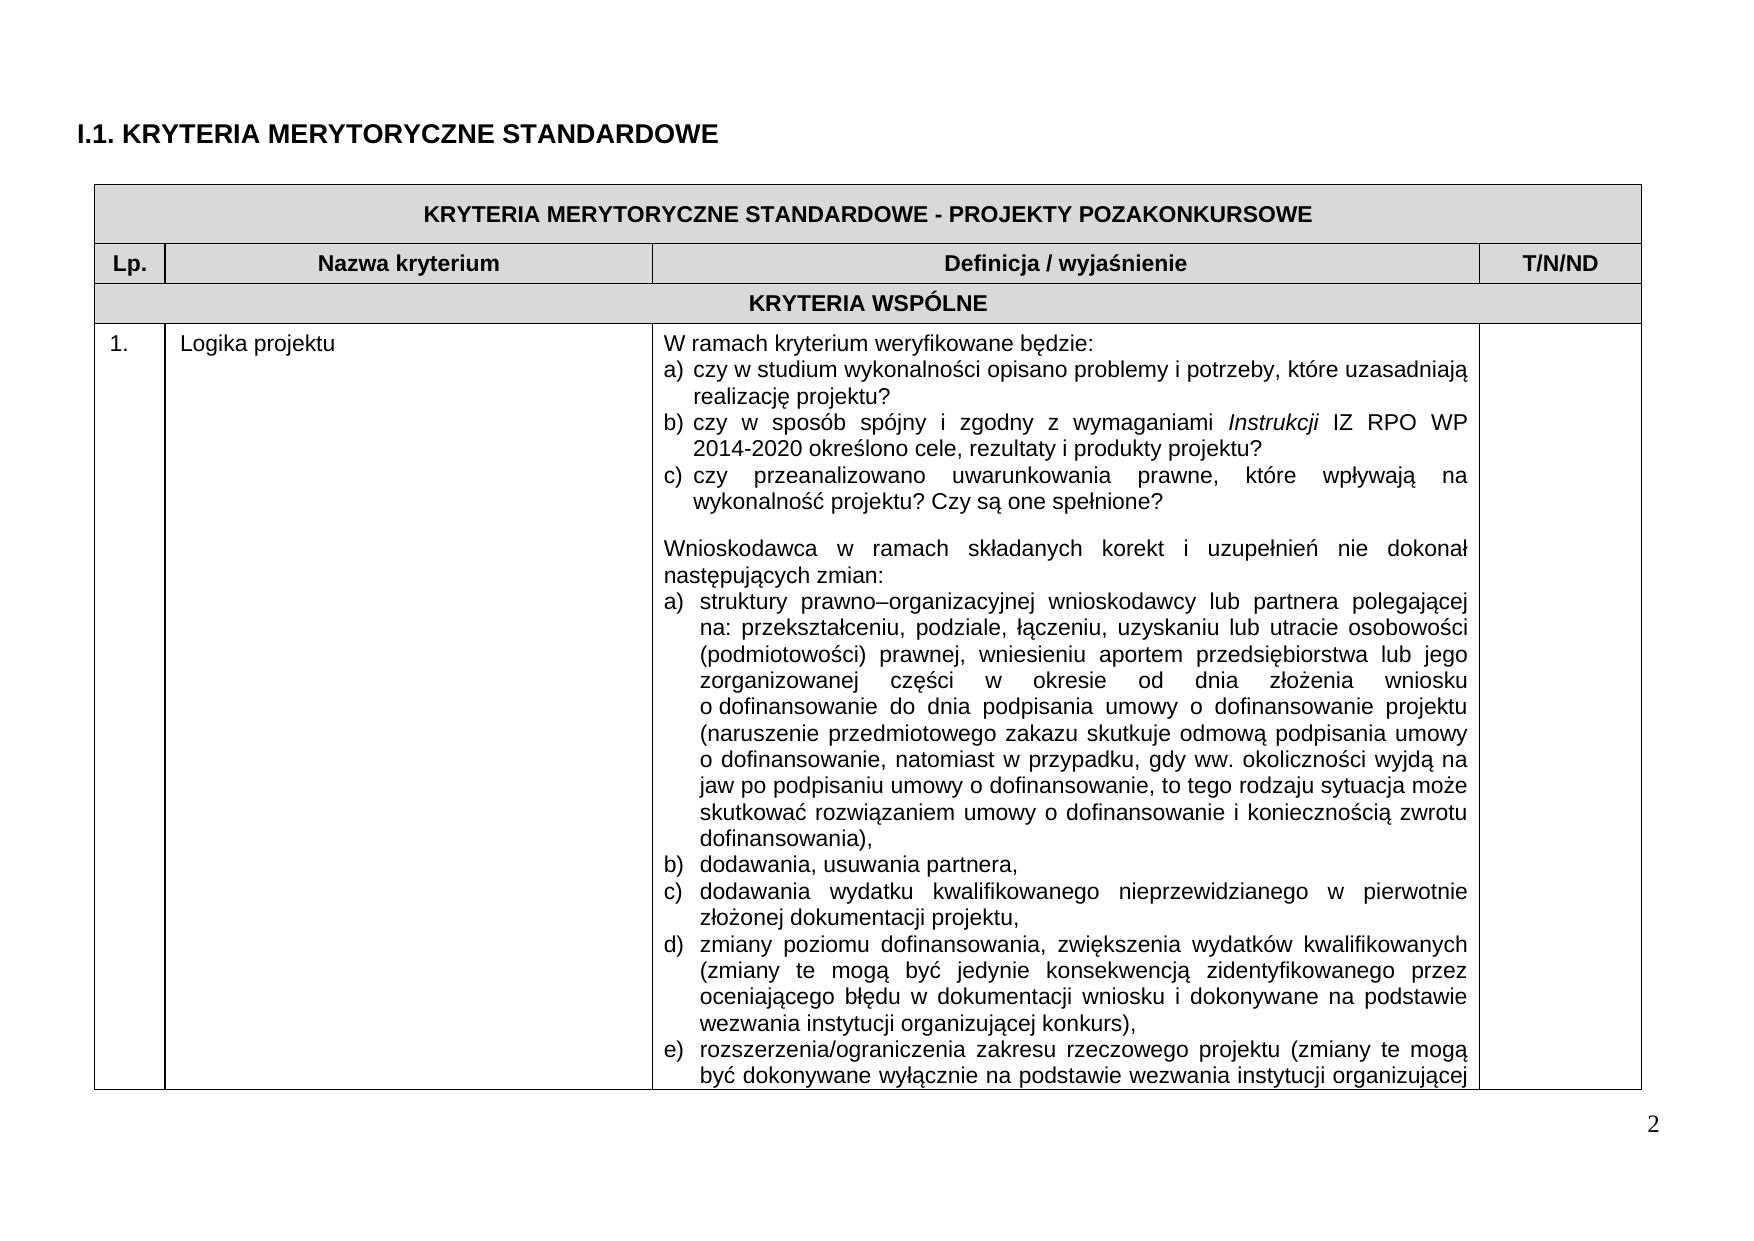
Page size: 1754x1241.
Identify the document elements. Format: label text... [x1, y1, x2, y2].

table_cell Lp. [95, 244, 164, 283]
table_cell T/N/ND [1480, 244, 1641, 283]
table_cell [95, 324, 164, 1089]
table_cell Nazwa kryterium [166, 244, 652, 283]
subtitle I.1. KRYTERIA MERYTORYCZNE STANDARDOWE [77, 118, 1659, 149]
table_cell Logika projektu [166, 324, 652, 1089]
table_cell [1480, 324, 1641, 1089]
table_header KRYTERIA MERYTORYCZNE STANDARDOWE - PROJEKTY POZAKONKURSOWE [95, 185, 1641, 243]
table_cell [653, 324, 1479, 1089]
table_cell Definicja / wyjaśnienie [653, 244, 1479, 283]
table_cell KRYTERIA WSPÓLNE [95, 284, 1641, 323]
